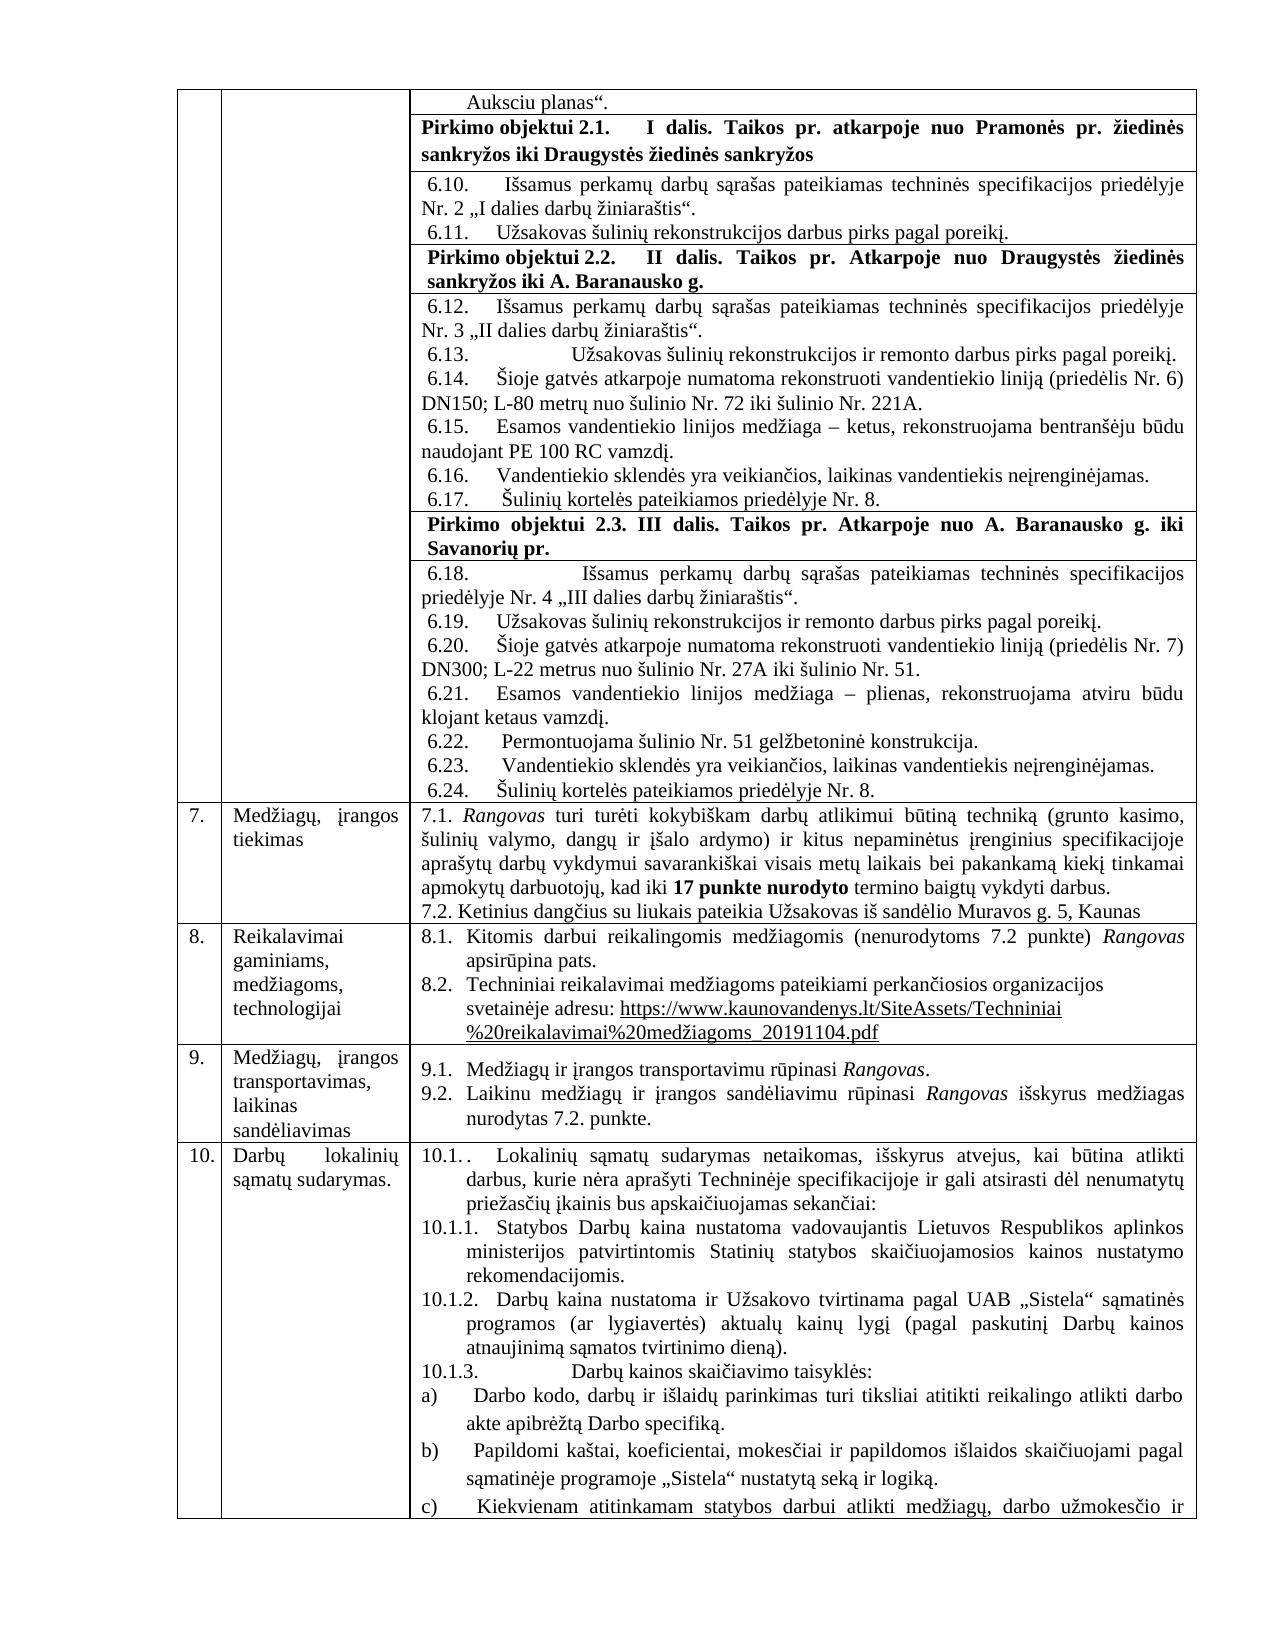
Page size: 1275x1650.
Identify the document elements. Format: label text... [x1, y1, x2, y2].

table_cell Medžiagų ir įrangos transportavimu rūpinasi Rangovas. Laikinu medžiagų ir įrangos sandėliavimu rūpinasi Rangovas išskyrus medžiagas nurodytas 7.2. punkte. [411, 1045, 1196, 1142]
table_cell Pirkimo objektui 2.3. III dalis. Taikos pr. Atkarpoje nuo A. Baranausko g. iki Savanorių pr. [411, 512, 1196, 560]
table_cell Pirkimo objektui 2.2. II dalis. Taikos pr. Atkarpoje nuo Draugystės žiedinės sankryžos iki A. Baranausko g. [411, 245, 1196, 293]
table_cell Išsamus perkamų darbų sąrašas pateikiamas techninės specifikacijos priedėlyje Nr. 3 „II dalies darbų žiniaraštis“. Užsakovas šulinių rekonstrukcijos ir remonto darbus pirks pagal poreikį. Šioje gatvės atkarpoje numatoma rekonstruoti vandentiekio liniją (priedėlis Nr. 6) DN150; L-80 metrų nuo šulinio Nr. 72 iki šulinio Nr. 221A. Esamos vandentiekio linijos medžiaga – ketus, rekonstruojama bentranšėju būdu naudojant PE 100 RC vamzdį. Vandentiekio sklendės yra veikiančios, laikinas vandentiekis neįrenginėjamas. Šulinių kortelės pateikiamos priedėlyje Nr. 8. [411, 294, 1196, 511]
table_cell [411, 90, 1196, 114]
table_cell Kitomis darbui reikalingomis medžiagomis (nenurodytoms 7.2 punkte) Rangovas apsirūpina pats. Techniniai reikalavimai medžiagoms pateikiami perkančiosios organizacijos svetainėje adresu: https://www.kaunovandenys.lt/SiteAssets/Techniniai%20reikalavimai%20medžiagoms_20191104.pdf [411, 924, 1196, 1044]
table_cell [411, 1143, 1196, 1518]
table_cell [178, 1045, 221, 1142]
table_cell Išsamus perkamų darbų sąrašas pateikiamas techninės specifikacijos priedėlyje Nr. 2 „I dalies darbų žiniaraštis“. Užsakovas šulinių rekonstrukcijos darbus pirks pagal poreikį. [411, 172, 1196, 244]
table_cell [222, 1143, 409, 1518]
table_cell Reikalavimai gaminiams, medžiagoms, technologijai [222, 924, 409, 1044]
table_cell Pirkimo objektui 2.1. I dalis. Taikos pr. atkarpoje nuo Pramonės pr. žiedinės sankryžos iki Draugystės žiedinės sankryžos [411, 115, 1196, 171]
table_cell Medžiagų, įrangos transportavimas, laikinas sandėliavimas [222, 1045, 409, 1142]
table_cell 7.1. Rangovas turi turėti kokybiškam darbų atlikimui būtiną techniką (grunto kasimo, šulinių valymo, dangų ir įšalo ardymo) ir kitus nepaminėtus įrenginius specifikacijoje aprašytų darbų vykdymui savarankiškai visais metų laikais bei pakankamą kiekį tinkamai apmokytų darbuotojų, kad iki 17 punkte nurodyto termino baigtų vykdyti darbus. 7.2. Ketinius dangčius su liukais pateikia Užsakovas iš sandėlio Muravos g. 5, Kaunas [411, 803, 1196, 923]
table_cell [178, 1143, 221, 1518]
table_cell Išsamus perkamų darbų sąrašas pateikiamas techninės specifikacijos priedėlyje Nr. 4 „III dalies darbų žiniaraštis“. Užsakovas šulinių rekonstrukcijos ir remonto darbus pirks pagal poreikį. Šioje gatvės atkarpoje numatoma rekonstruoti vandentiekio liniją (priedėlis Nr. 7) DN300; L-22 metrus nuo šulinio Nr. 27A iki šulinio Nr. 51. Esamos vandentiekio linijos medžiaga – plienas, rekonstruojama atviru būdu klojant ketaus vamzdį. Permontuojama šulinio Nr. 51 gelžbetoninė konstrukcija. Vandentiekio sklendės yra veikiančios, laikinas vandentiekis neįrenginėjamas. Šulinių kortelės pateikiamos priedėlyje Nr. 8. [411, 561, 1196, 802]
table_cell [178, 803, 221, 923]
table_cell Medžiagų, įrangos tiekimas [222, 803, 409, 923]
table_cell [178, 924, 221, 1044]
